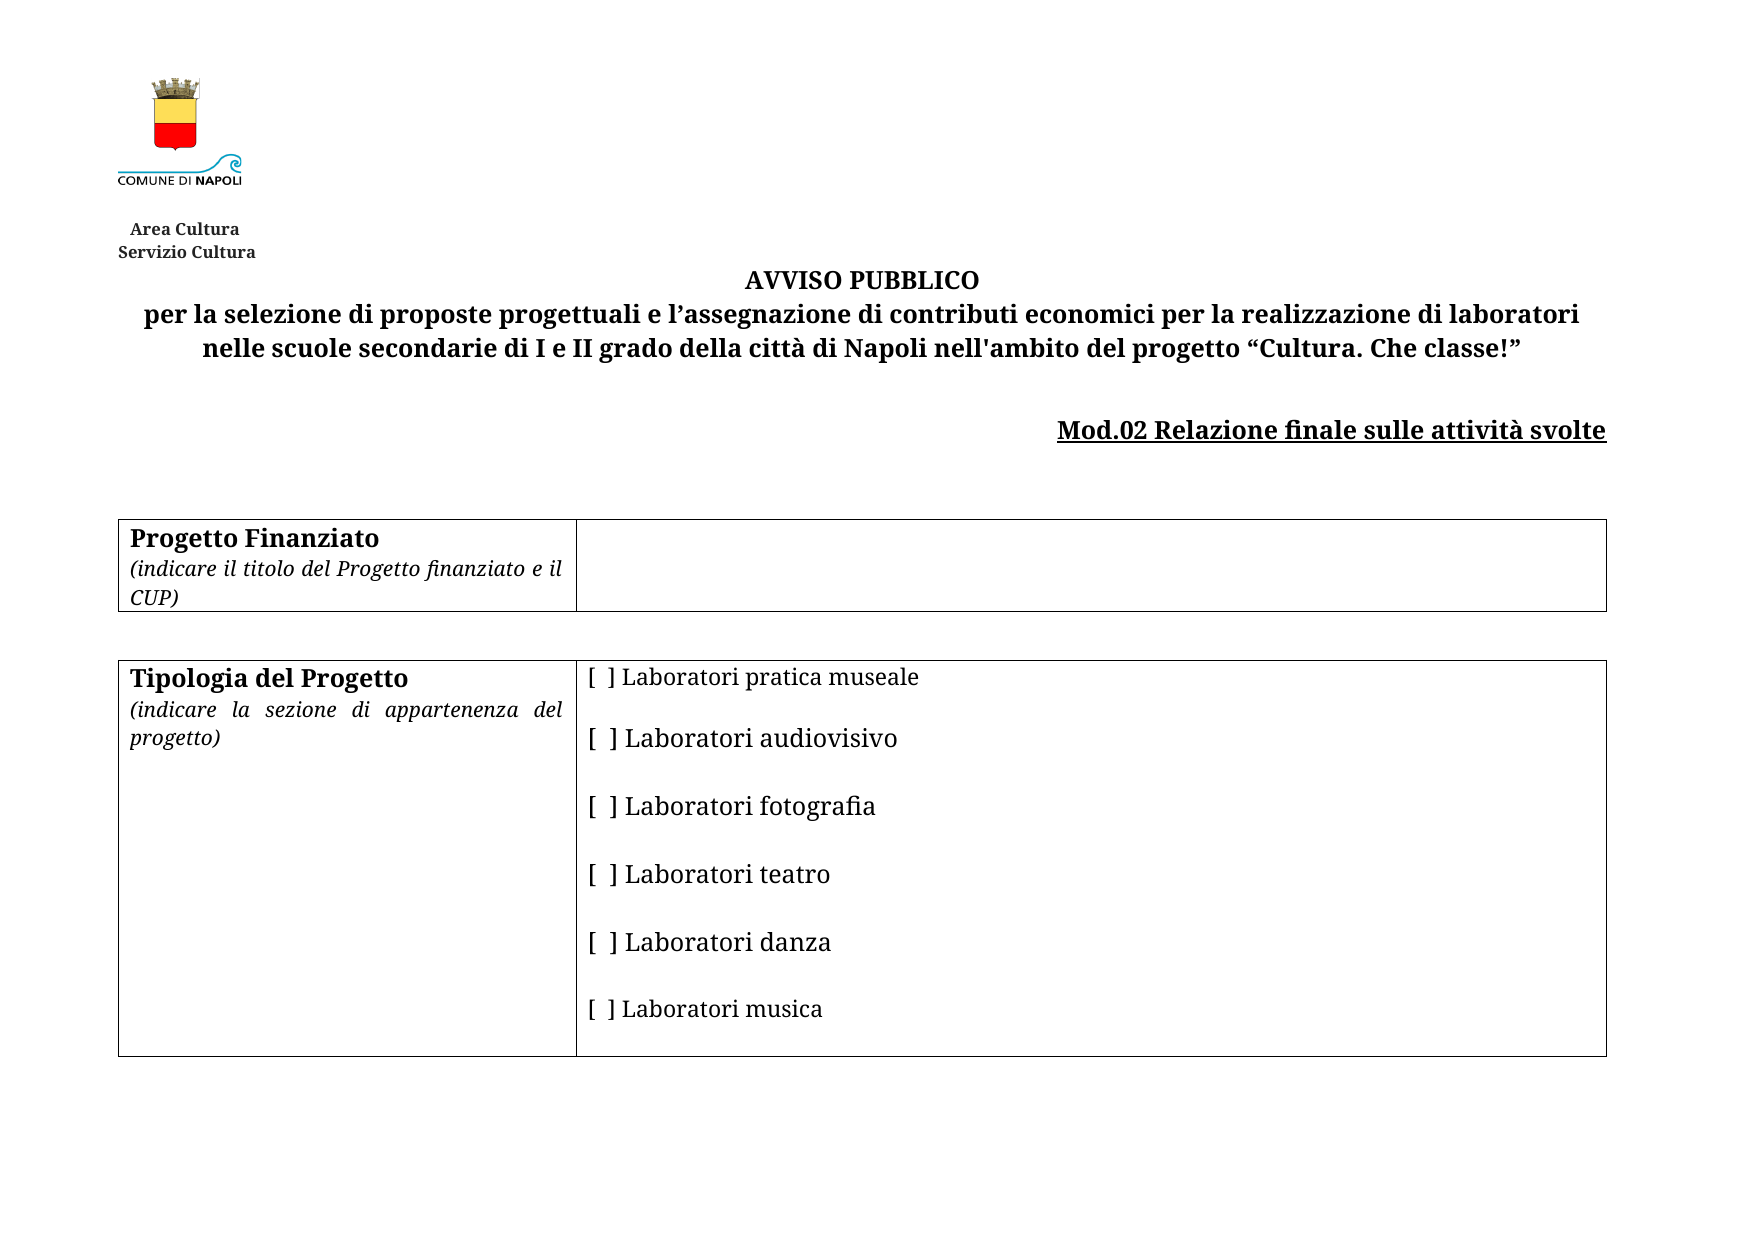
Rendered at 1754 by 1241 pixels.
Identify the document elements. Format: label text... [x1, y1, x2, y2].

table_header [ ] Laboratori pratica museale [ ] Laboratori audiovisivo [ ] Laboratori fotografia [ ] Laboratori teatro [ ] Laboratori danza [ ] Laboratori musica [577, 661, 1606, 1056]
picture [118, 78, 242, 171]
picture [118, 156, 242, 185]
text Mod.02 Relazione finale sulle attività svolte [118, 412, 1606, 446]
text AVVISO PUBBLICO [118, 263, 1606, 297]
table_header [577, 520, 1606, 611]
table_header Progetto Finanziato (indicare il titolo del Progetto finanziato e il CUP) [119, 520, 576, 611]
table_header Tipologia del Progetto (indicare la sezione di appartenenza del progetto) [119, 661, 576, 1056]
text per la selezione di proposte progettuali e l’assegnazione di contributi economici per la realizzazione di laboratori nelle scuole secondarie di I e II grado della città di Napoli nell'ambito del progetto “Cultura. Che classe!” [118, 297, 1606, 365]
picture [233, 166, 242, 171]
